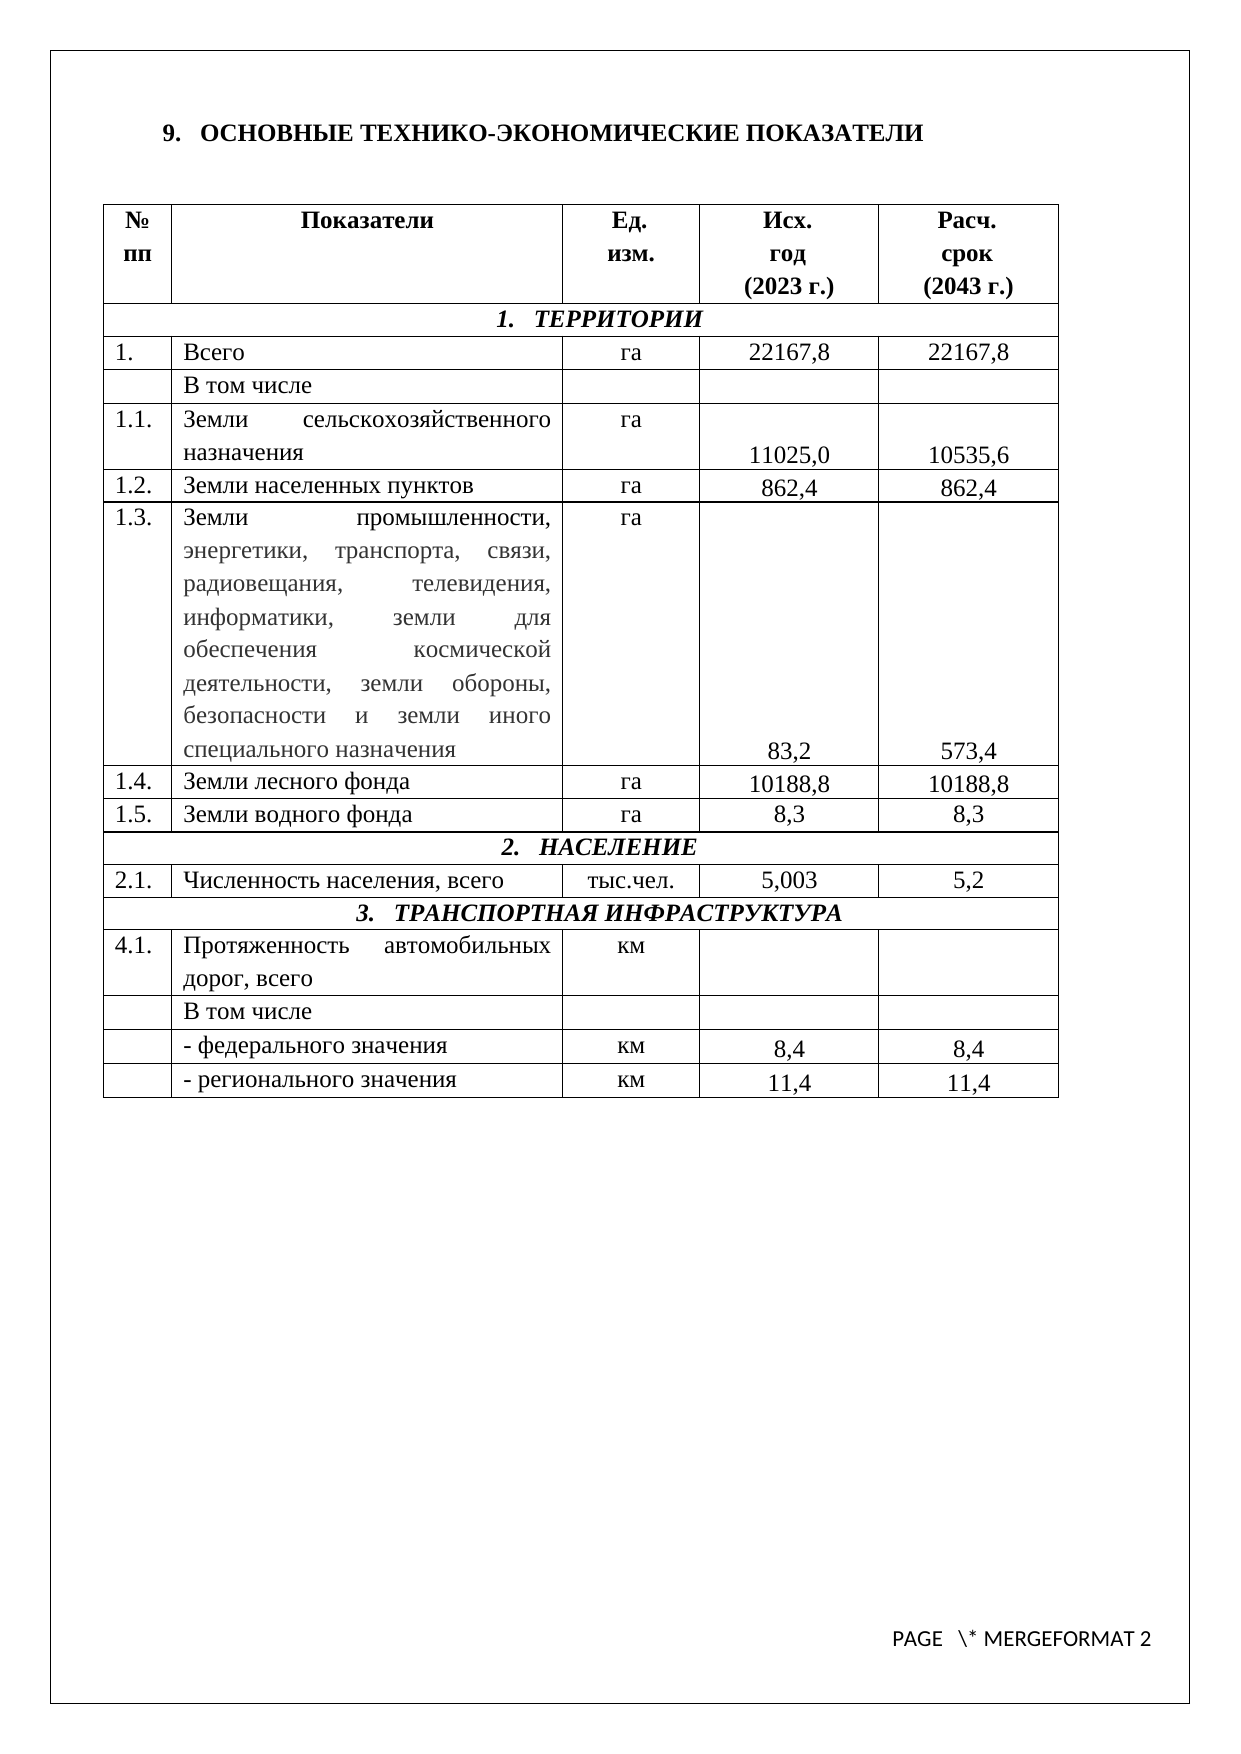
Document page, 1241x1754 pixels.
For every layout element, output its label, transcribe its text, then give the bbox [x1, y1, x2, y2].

table_header Расч. срок (2043 г.) [879, 205, 1058, 303]
table_cell Земли промышленности, энергетики, транспорта, связи, радиовещания, телевидения, информатики, земли для обеспечения космической деятельности, земли обороны, безопасности и земли иного специального назначения [172, 503, 562, 765]
table_cell 83,2 [700, 503, 878, 765]
table_cell 8,4 [700, 1030, 878, 1063]
table_cell В том числе [172, 996, 562, 1029]
table_cell [700, 930, 878, 995]
table_cell 10535,6 [879, 404, 1058, 469]
table_cell км [563, 930, 699, 995]
table_cell 862,4 [700, 470, 878, 501]
table_cell км [563, 1030, 699, 1063]
table_header Показатели [172, 205, 562, 303]
table_cell 22167,8 [879, 337, 1058, 369]
table_cell [104, 1064, 171, 1097]
table_cell Численность населения, всего [172, 865, 562, 897]
table_cell Протяженность автомобильных дорог, всего [172, 930, 562, 995]
table_cell 2.1. [104, 865, 171, 897]
table_cell [563, 370, 699, 403]
table_cell 1.4. [104, 766, 171, 798]
table_cell га [563, 799, 699, 831]
table_cell 8,3 [700, 799, 878, 831]
table_cell ТРАНСПОРТНАЯ ИНФРАСТРУКТУРА [104, 898, 1058, 929]
table_cell - федерального значения [172, 1030, 562, 1063]
table_cell [563, 996, 699, 1029]
table_cell га [563, 404, 699, 469]
table_cell - регионального значения [172, 1064, 562, 1097]
table_cell Земли лесного фонда [172, 766, 562, 798]
table_cell 5,003 [700, 865, 878, 897]
list ОСНОВНЫЕ ТЕХНИКО-ЭКОНОМИЧЕСКИЕ ПОКАЗАТЕЛИ [162, 118, 1152, 147]
table_cell ТЕРРИТОРИИ [104, 304, 1058, 336]
table_cell тыс.чел. [563, 865, 699, 897]
table_cell [104, 1030, 171, 1063]
table_cell [104, 996, 171, 1029]
table_cell НАСЕЛЕНИЕ [104, 833, 1058, 864]
table_cell 1.5. [104, 799, 171, 831]
table_header Ед. изм. [563, 205, 699, 303]
table_cell 11,4 [879, 1064, 1058, 1097]
table_cell [104, 370, 171, 403]
table_cell 4.1. [104, 930, 171, 995]
table_header № пп [104, 205, 171, 303]
table_cell Земли водного фонда [172, 799, 562, 831]
table_cell Земли населенных пунктов [172, 470, 562, 501]
table_cell 10188,8 [700, 766, 878, 798]
table_cell 573,4 [879, 503, 1058, 765]
table_cell 22167,8 [700, 337, 878, 369]
table_cell [879, 930, 1058, 995]
table_cell 1.1. [104, 404, 171, 469]
table_cell 10188,8 [879, 766, 1058, 798]
table_cell Земли сельскохозяйственного назначения [172, 404, 562, 469]
table_cell га [563, 766, 699, 798]
table_cell 5,2 [879, 865, 1058, 897]
table_cell га [563, 470, 699, 501]
table_cell 11,4 [700, 1064, 878, 1097]
table_header Исх. год (2023 г.) [700, 205, 878, 303]
table_cell 8,3 [879, 799, 1058, 831]
table_cell 8,4 [879, 1030, 1058, 1063]
table_cell В том числе [172, 370, 562, 403]
table_cell км [563, 1064, 699, 1097]
table_cell га [563, 337, 699, 369]
table_cell 1.2. [104, 470, 171, 501]
table_cell га [563, 503, 699, 765]
table_cell [879, 996, 1058, 1029]
table_cell Всего [172, 337, 562, 369]
table_cell [700, 370, 878, 403]
table_cell 1. [104, 337, 171, 369]
table_cell 1.3. [104, 503, 171, 765]
table_cell 11025,0 [700, 404, 878, 469]
table_cell 862,4 [879, 470, 1058, 501]
table_cell [879, 370, 1058, 403]
table_cell [700, 996, 878, 1029]
